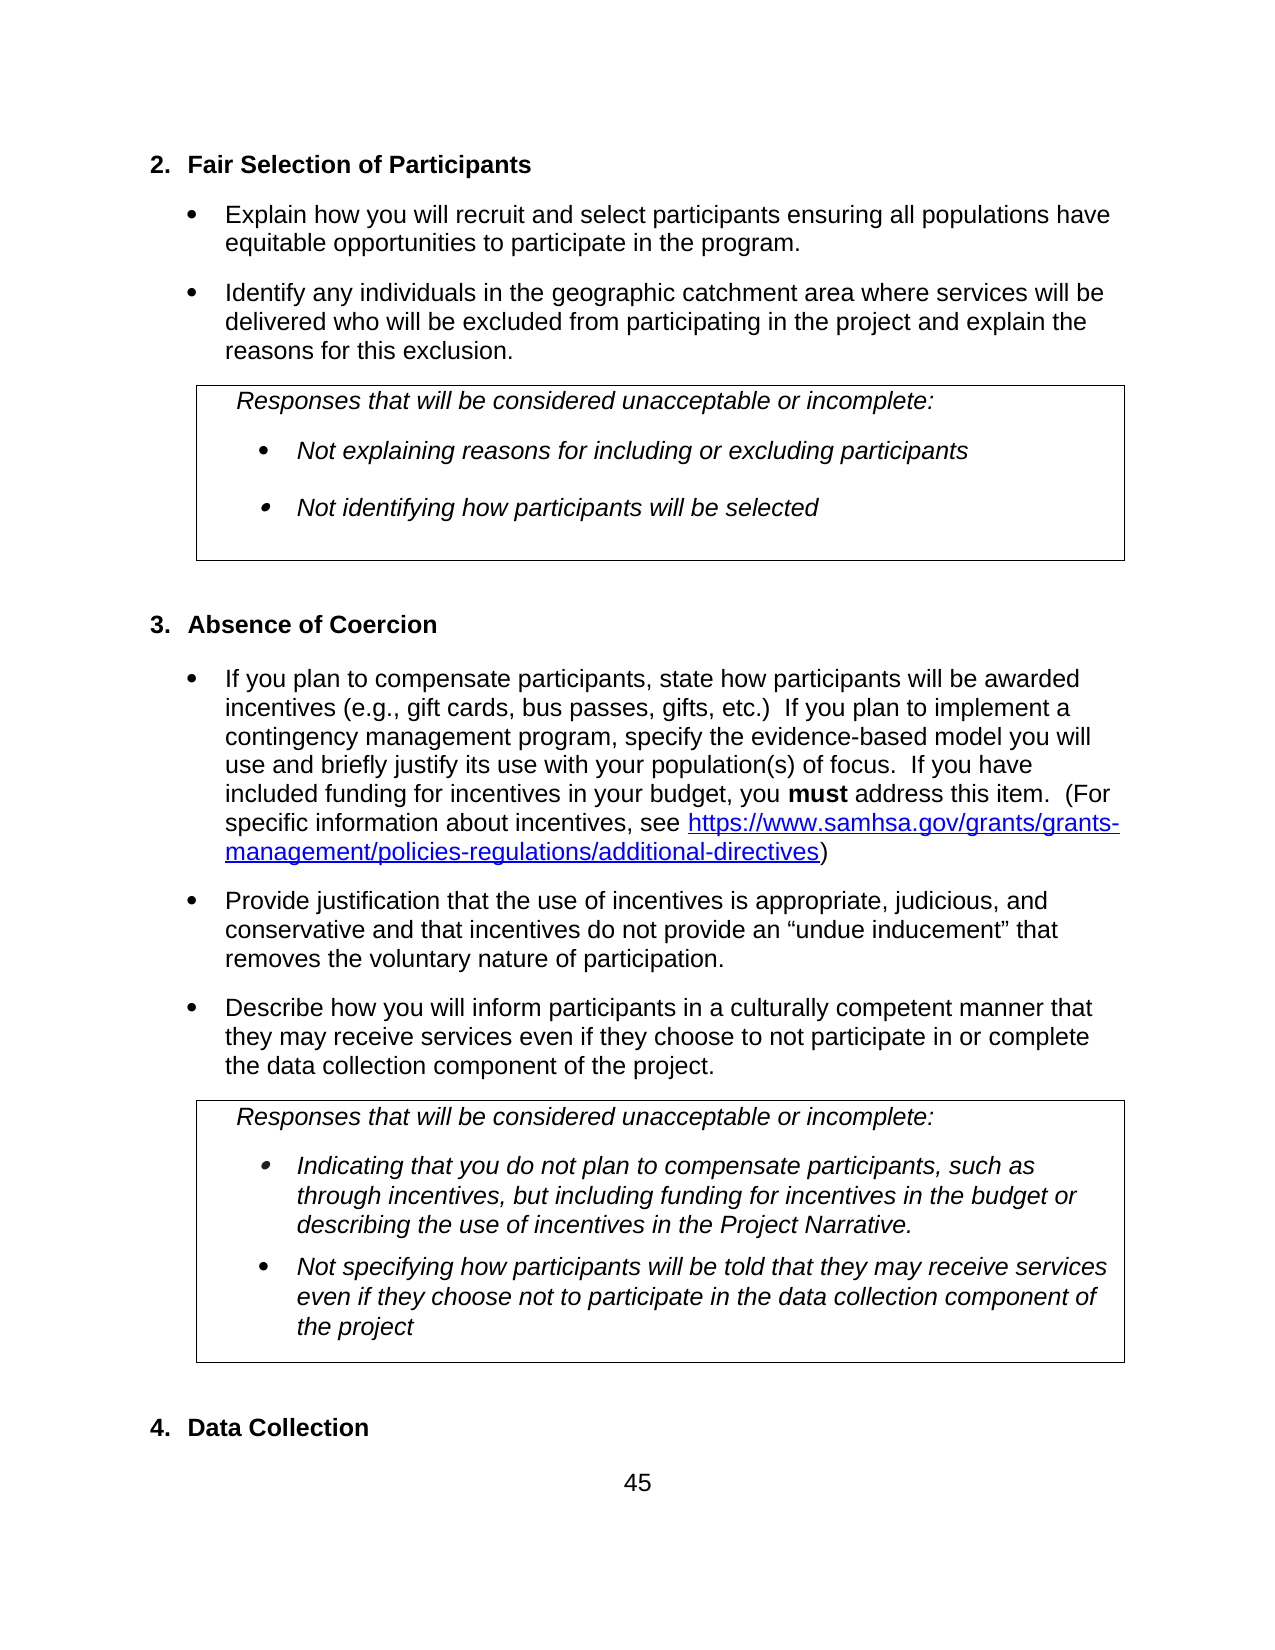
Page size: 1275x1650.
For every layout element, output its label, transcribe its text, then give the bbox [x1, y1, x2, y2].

list Fair Selection of Participants [150, 150, 1125, 179]
list Absence of Coercion [150, 610, 1125, 639]
table_header Responses that will be considered unacceptable or incomplete: Not explaining reasons for including or excluding participants Not identifying how participants will be selected [197, 386, 1124, 559]
list Describe how you will inform participants in a culturally competent manner that they may receive services even if they choose to not participate in or complete the data collection component of the project. [187, 993, 1125, 1079]
list Identify any individuals in the geographic catchment area where services will be delivered who will be excluded from participating in the project and explain the reasons for this exclusion. [187, 278, 1125, 364]
list Explain how you will recruit and select participants ensuring all populations have equitable opportunities to participate in the program. [187, 199, 1125, 257]
list Provide justification that the use of incentives is appropriate, judicious, and conservative and that incentives do not provide an “undue inducement” that removes the voluntary nature of participation. [187, 886, 1125, 972]
list Data Collection [150, 1412, 1125, 1441]
list If you plan to compensate participants, state how participants will be awarded incentives (e.g., gift cards, bus passes, gifts, etc.) If you plan to implement a contingency management program, specify the evidence-based model you will use and briefly justify its use with your population(s) of focus. If you have included funding for incentives in your budget, you must address this item. (For specific information about incentives, see https://www.samhsa.gov/grants/grants-management/policies-regulations/additional-directives) [187, 664, 1125, 865]
table_header Responses that will be considered unacceptable or incomplete: Indicating that you do not plan to compensate participants, such as through incentives, but including funding for incentives in the budget or describing the use of incentives in the Project Narrative. Not specifying how participants will be told that they may receive services even if they choose not to participate in the data collection component of the project [197, 1101, 1124, 1362]
